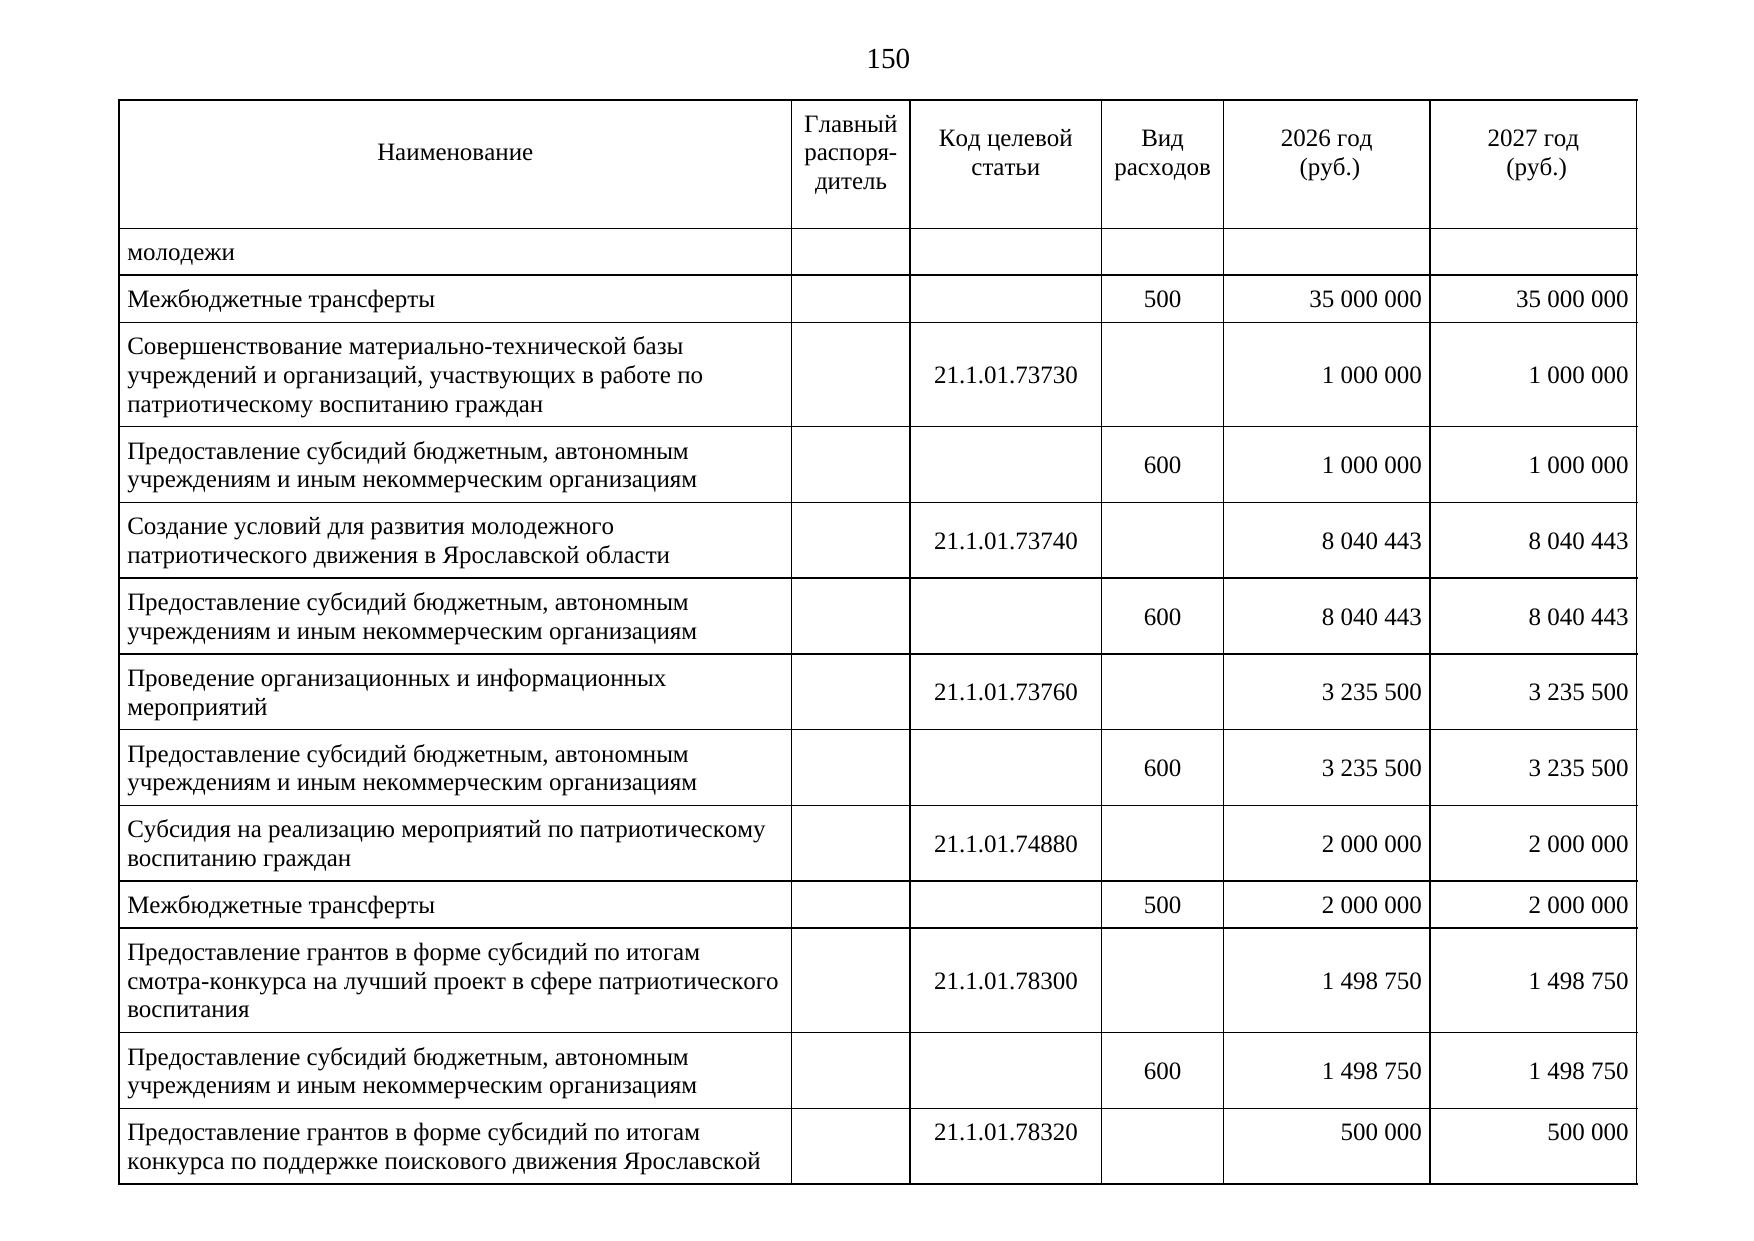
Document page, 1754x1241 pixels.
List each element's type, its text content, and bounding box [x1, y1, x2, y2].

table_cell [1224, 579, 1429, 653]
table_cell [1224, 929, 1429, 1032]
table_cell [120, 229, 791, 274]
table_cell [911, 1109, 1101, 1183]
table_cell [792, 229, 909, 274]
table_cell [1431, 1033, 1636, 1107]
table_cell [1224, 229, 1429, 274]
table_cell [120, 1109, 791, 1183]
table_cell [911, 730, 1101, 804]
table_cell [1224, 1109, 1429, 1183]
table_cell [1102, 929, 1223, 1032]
table_header Код целевой статьи [911, 101, 1101, 227]
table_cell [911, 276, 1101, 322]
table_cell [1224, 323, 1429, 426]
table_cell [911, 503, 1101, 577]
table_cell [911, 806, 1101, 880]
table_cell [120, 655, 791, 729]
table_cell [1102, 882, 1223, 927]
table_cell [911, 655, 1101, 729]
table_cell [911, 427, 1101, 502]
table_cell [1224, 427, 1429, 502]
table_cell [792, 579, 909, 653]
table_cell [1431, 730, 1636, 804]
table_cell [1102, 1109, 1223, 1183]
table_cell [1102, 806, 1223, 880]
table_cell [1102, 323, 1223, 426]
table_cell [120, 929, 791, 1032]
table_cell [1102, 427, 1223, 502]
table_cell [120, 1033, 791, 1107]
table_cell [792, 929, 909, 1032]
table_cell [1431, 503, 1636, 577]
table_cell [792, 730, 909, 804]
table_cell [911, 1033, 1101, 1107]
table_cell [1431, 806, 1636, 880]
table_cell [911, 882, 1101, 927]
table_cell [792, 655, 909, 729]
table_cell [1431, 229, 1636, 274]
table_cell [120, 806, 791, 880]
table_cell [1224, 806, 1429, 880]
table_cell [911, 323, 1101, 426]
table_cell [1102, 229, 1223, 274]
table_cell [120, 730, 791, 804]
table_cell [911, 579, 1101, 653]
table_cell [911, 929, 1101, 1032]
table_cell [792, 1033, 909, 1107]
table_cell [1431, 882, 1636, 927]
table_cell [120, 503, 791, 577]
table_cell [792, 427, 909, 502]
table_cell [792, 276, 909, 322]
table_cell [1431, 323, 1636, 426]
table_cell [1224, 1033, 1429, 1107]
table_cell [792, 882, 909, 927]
table_header Наименование [120, 101, 791, 227]
table_header Вид расходов [1102, 101, 1223, 227]
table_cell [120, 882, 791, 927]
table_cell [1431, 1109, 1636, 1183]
table_header 2027 год (руб.) [1431, 101, 1636, 227]
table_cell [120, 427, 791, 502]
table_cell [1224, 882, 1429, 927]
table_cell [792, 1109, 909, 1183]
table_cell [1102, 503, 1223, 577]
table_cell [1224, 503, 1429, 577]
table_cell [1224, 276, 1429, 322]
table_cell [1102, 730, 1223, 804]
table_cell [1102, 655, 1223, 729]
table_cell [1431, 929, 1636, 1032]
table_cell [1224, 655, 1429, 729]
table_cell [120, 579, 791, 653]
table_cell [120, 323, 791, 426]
table_header 2026 год (руб.) [1224, 101, 1429, 227]
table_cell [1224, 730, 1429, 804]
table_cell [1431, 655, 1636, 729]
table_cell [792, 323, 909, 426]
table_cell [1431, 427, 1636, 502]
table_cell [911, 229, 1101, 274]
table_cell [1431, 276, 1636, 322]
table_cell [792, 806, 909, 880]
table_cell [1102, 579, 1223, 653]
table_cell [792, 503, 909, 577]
table_header Главный распоря-дитель [792, 101, 909, 227]
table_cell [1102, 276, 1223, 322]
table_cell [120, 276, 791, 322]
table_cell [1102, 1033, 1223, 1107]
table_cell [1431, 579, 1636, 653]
